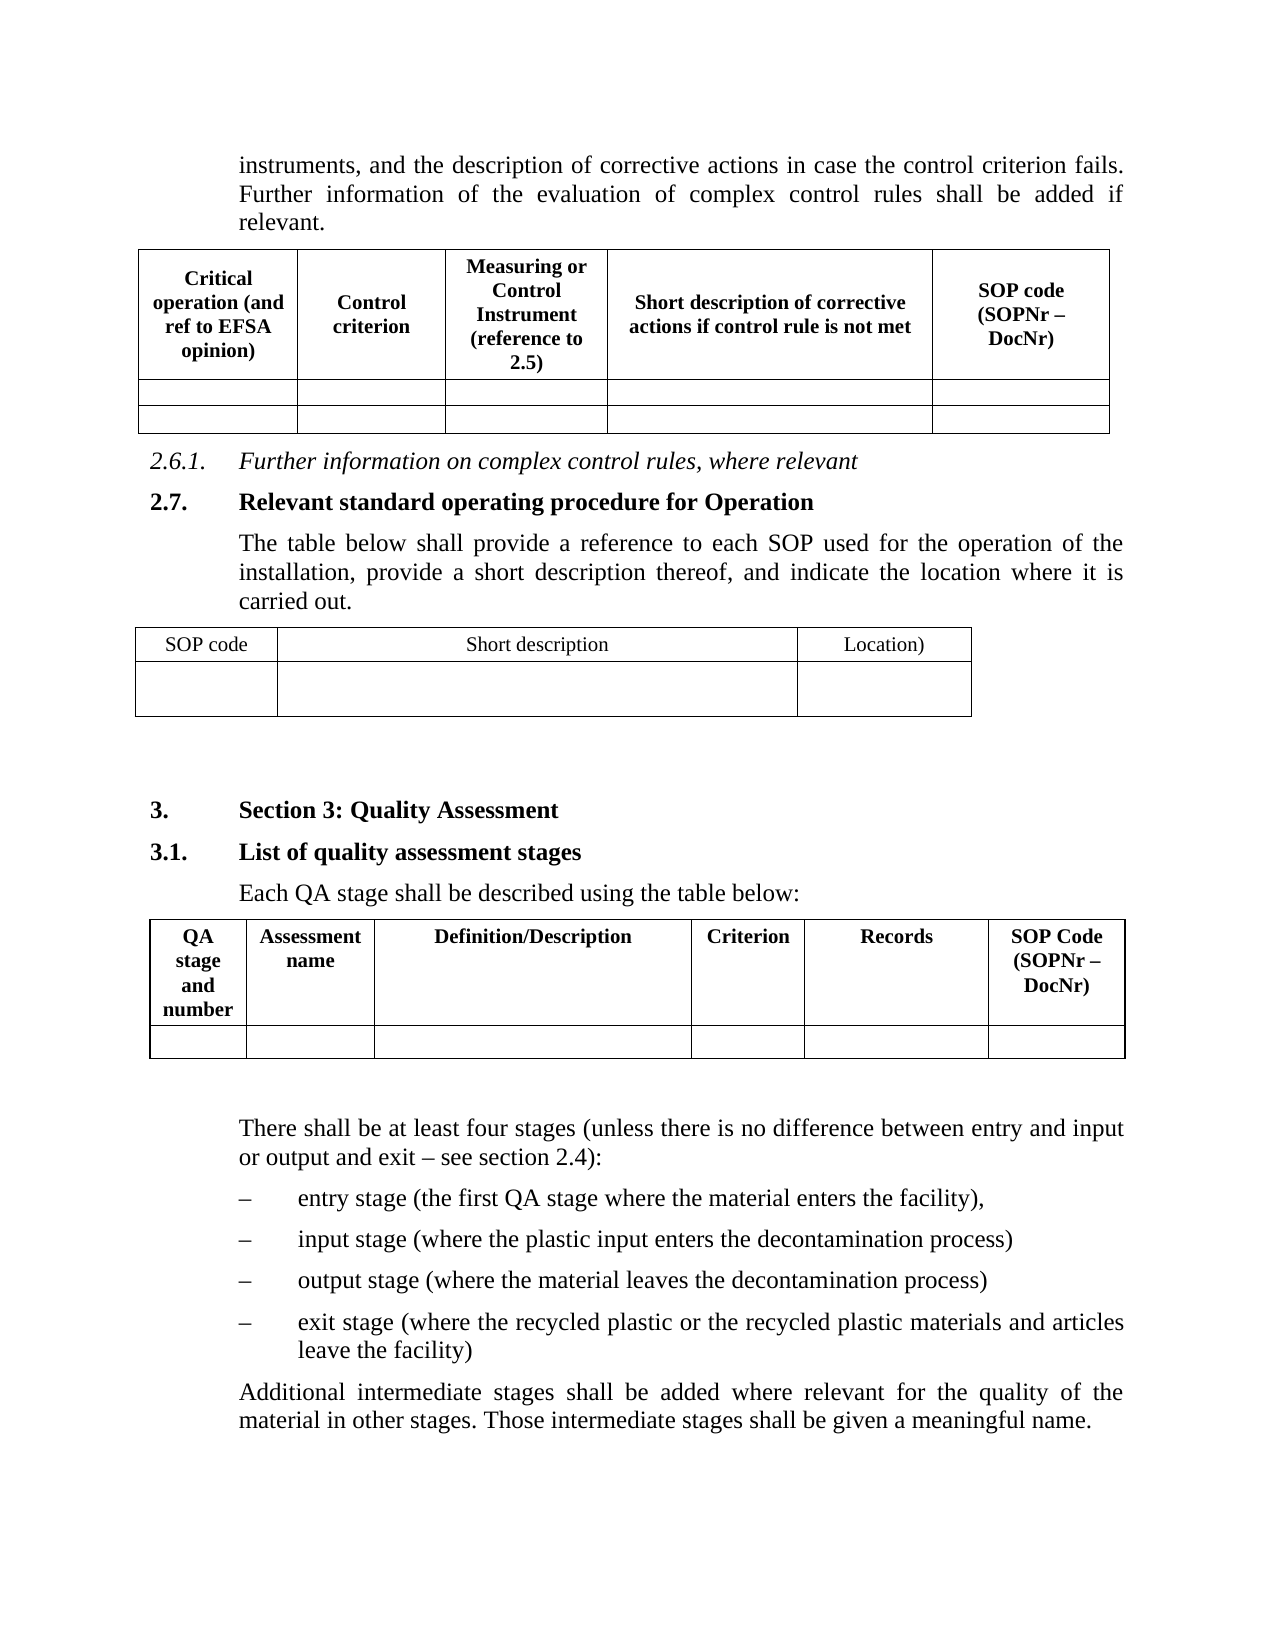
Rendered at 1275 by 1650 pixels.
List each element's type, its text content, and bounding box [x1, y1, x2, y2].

table_header Records [805, 920, 988, 1025]
table_header Short description [278, 628, 797, 661]
table_cell [805, 1026, 988, 1058]
table_cell [798, 662, 971, 716]
text Each QA stage shall be described using the table below: [238, 878, 1125, 907]
table_header Control criterion [298, 250, 445, 378]
table_header SOP code (SOPNr – DocNr) [933, 250, 1109, 378]
table_cell [139, 406, 297, 432]
table_cell [136, 662, 277, 716]
table_cell [692, 1026, 804, 1058]
table_header Measuring or Control Instrument (reference to 2.5) [446, 250, 607, 378]
text The table below shall provide a reference to each SOP used for the operation of the installation, provide a short description thereof, and indicate the location where it is carried out. [238, 528, 1125, 615]
table_cell [608, 380, 932, 405]
table_cell [446, 406, 607, 432]
subtitle 3. Section 3: Quality Assessment [150, 795, 1125, 824]
table_cell [139, 380, 297, 405]
table_cell [298, 380, 445, 405]
table_header SOP Code (SOPNr – DocNr) [989, 920, 1124, 1025]
table_header SOP code [136, 628, 277, 661]
text exit stage (where the recycled plastic or the recycled plastic materials and articles leave the facility) [238, 1307, 1125, 1364]
table_cell [933, 380, 1109, 405]
subtitle 2.7. Relevant standard operating procedure for Operation [150, 487, 1125, 516]
text There shall be at least four stages (unless there is no difference between entry and input or output and exit – see section 2.4): [238, 1113, 1125, 1171]
table_cell [608, 406, 932, 432]
table_header Location) [798, 628, 971, 661]
table_header Criterion [692, 920, 804, 1025]
table_header Definition/Description [375, 920, 691, 1025]
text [238, 150, 1125, 236]
table_cell [151, 1026, 246, 1058]
text input stage (where the plastic input enters the decontamination process) [238, 1224, 1125, 1253]
text entry stage (the first QA stage where the material enters the facility), [238, 1183, 1125, 1212]
table_cell [278, 662, 797, 716]
text Additional intermediate stages shall be added where relevant for the quality of the material in other stages. Those intermediate stages shall be given a meaningful name. [238, 1377, 1125, 1434]
table_header Critical operation (and ref to EFSA opinion) [139, 250, 297, 378]
table_cell [375, 1026, 691, 1058]
table_cell [446, 380, 607, 405]
table_header Assessment name [247, 920, 374, 1025]
table_cell [247, 1026, 374, 1058]
table_cell [989, 1026, 1124, 1058]
text output stage (where the material leaves the decontamination process) [238, 1266, 1125, 1294]
table_header Short description of corrective actions if control rule is not met [608, 250, 932, 378]
table_cell [933, 406, 1109, 432]
table_header QA stage and number [151, 920, 246, 1025]
subtitle 3.1. List of quality assessment stages [150, 837, 1125, 865]
subtitle 2.6.1. Further information on complex control rules, where relevant [150, 446, 1125, 475]
table_cell [298, 406, 445, 432]
